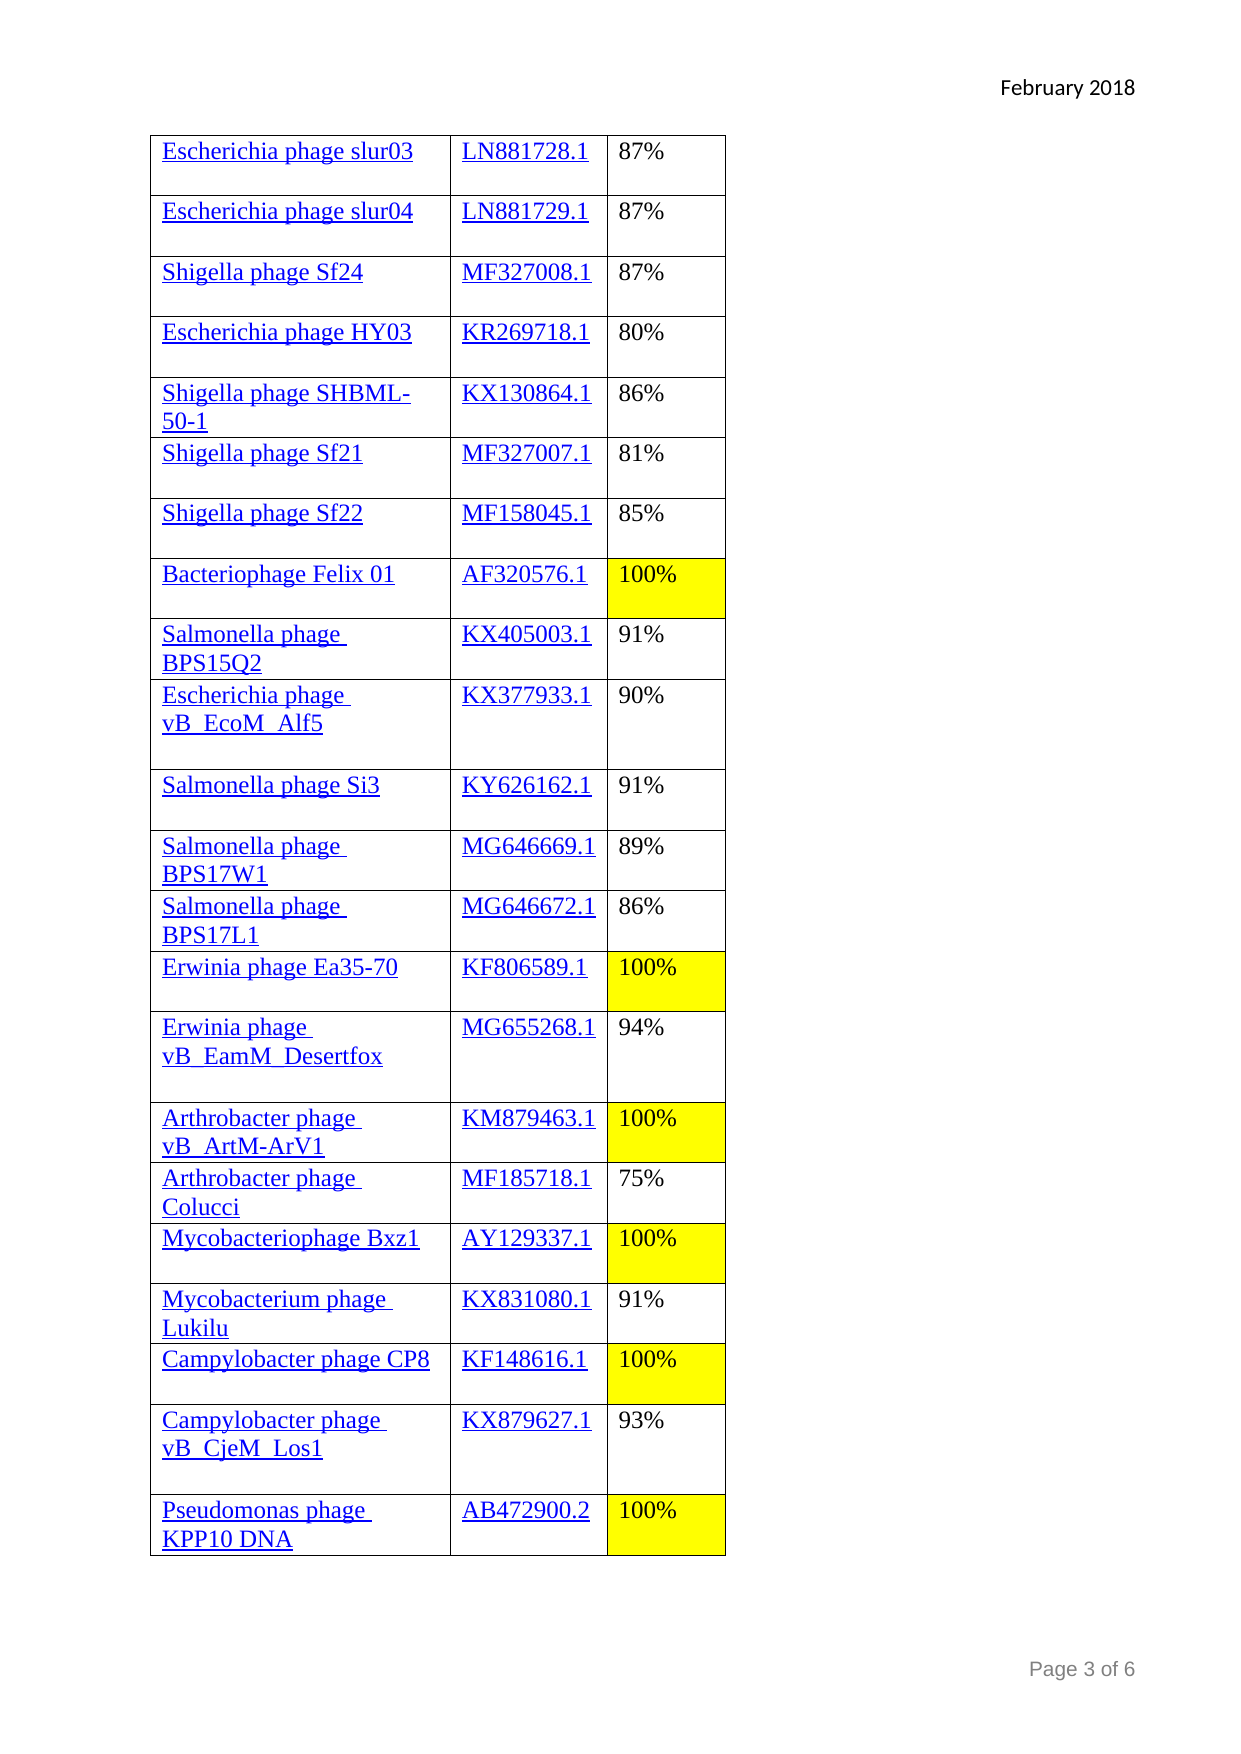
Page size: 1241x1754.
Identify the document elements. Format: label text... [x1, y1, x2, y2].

table_cell 100% [608, 1224, 725, 1283]
table_cell Arthrobacter phage vB_ArtM-ArV1 [151, 1103, 450, 1162]
table_cell Campylobacter phage CP8 [151, 1344, 450, 1404]
table_cell 100% [608, 559, 725, 618]
table_cell KX377933.1 [451, 680, 607, 769]
table_cell Mycobacteriophage Bxz1 [151, 1224, 450, 1283]
table_cell MF158045.1 [451, 499, 607, 558]
table_cell Salmonella phage BPS15Q2 [151, 619, 450, 679]
table_cell 81% [608, 438, 725, 497]
table_cell 86% [608, 378, 725, 437]
table_cell Bacteriophage Felix 01 [151, 559, 450, 618]
table_cell 91% [608, 1284, 725, 1343]
table_cell MG655268.1 [451, 1012, 607, 1102]
table_cell KX405003.1 [451, 619, 607, 679]
table_cell 94% [608, 1012, 725, 1102]
table_cell 100% [608, 952, 725, 1011]
table_cell 100% [608, 1344, 725, 1404]
table_cell 91% [608, 770, 725, 830]
table_cell 91% [608, 619, 725, 679]
table_cell KF148616.1 [451, 1344, 607, 1404]
table_cell KY626162.1 [451, 770, 607, 830]
table_cell AB472900.2 [451, 1495, 607, 1555]
table_cell Erwinia phage Ea35-70 [151, 952, 450, 1011]
table_cell KX879627.1 [451, 1405, 607, 1494]
table_cell MF327007.1 [451, 438, 607, 497]
table_cell Shigella phage Sf22 [151, 499, 450, 558]
table_cell KF806589.1 [451, 952, 607, 1011]
table_cell 87% [608, 196, 725, 256]
table_cell 100% [608, 1103, 725, 1162]
table_cell LN881728.1 [451, 136, 607, 195]
table_cell MF327008.1 [451, 257, 607, 316]
table_cell Shigella phage Sf24 [151, 257, 450, 316]
table_cell 86% [608, 891, 725, 951]
table_cell Escherichia phage HY03 [151, 317, 450, 377]
table_cell 89% [608, 831, 725, 890]
table_cell 93% [608, 1405, 725, 1494]
table_cell MF185718.1 [451, 1163, 607, 1222]
table_cell Escherichia phage slur03 [151, 136, 450, 195]
table_cell Escherichia phage slur04 [151, 196, 450, 256]
table_cell KR269718.1 [451, 317, 607, 377]
table_cell 75% [608, 1163, 725, 1222]
table_cell 80% [608, 317, 725, 377]
table_cell 87% [608, 136, 725, 195]
table_cell MG646669.1 [451, 831, 607, 890]
table_cell KX831080.1 [451, 1284, 607, 1343]
table_cell Salmonella phage Si3 [151, 770, 450, 830]
table_cell Escherichia phage vB_EcoM_Alf5 [151, 680, 450, 769]
table_cell Campylobacter phage vB_CjeM_Los1 [151, 1405, 450, 1494]
table_cell 90% [608, 680, 725, 769]
table_cell MG646672.1 [451, 891, 607, 951]
table_cell KM879463.1 [451, 1103, 607, 1162]
table_cell 100% [608, 1495, 725, 1555]
table_cell LN881729.1 [451, 196, 607, 256]
table_cell Salmonella phage BPS17L1 [151, 891, 450, 951]
table_cell Mycobacterium phage Lukilu [151, 1284, 450, 1343]
table_cell Erwinia phage vB_EamM_Desertfox [151, 1012, 450, 1102]
table_cell Salmonella phage BPS17W1 [151, 831, 450, 890]
table_cell AF320576.1 [451, 559, 607, 618]
table_cell Shigella phage SHBML-50-1 [151, 378, 450, 437]
table_cell Arthrobacter phage Colucci [151, 1163, 450, 1222]
table_cell Shigella phage Sf21 [151, 438, 450, 497]
table_cell AY129337.1 [451, 1224, 607, 1283]
table_cell 87% [608, 257, 725, 316]
table_cell Pseudomonas phage KPP10 DNA [151, 1495, 450, 1555]
table_cell 85% [608, 499, 725, 558]
table_cell KX130864.1 [451, 378, 607, 437]
